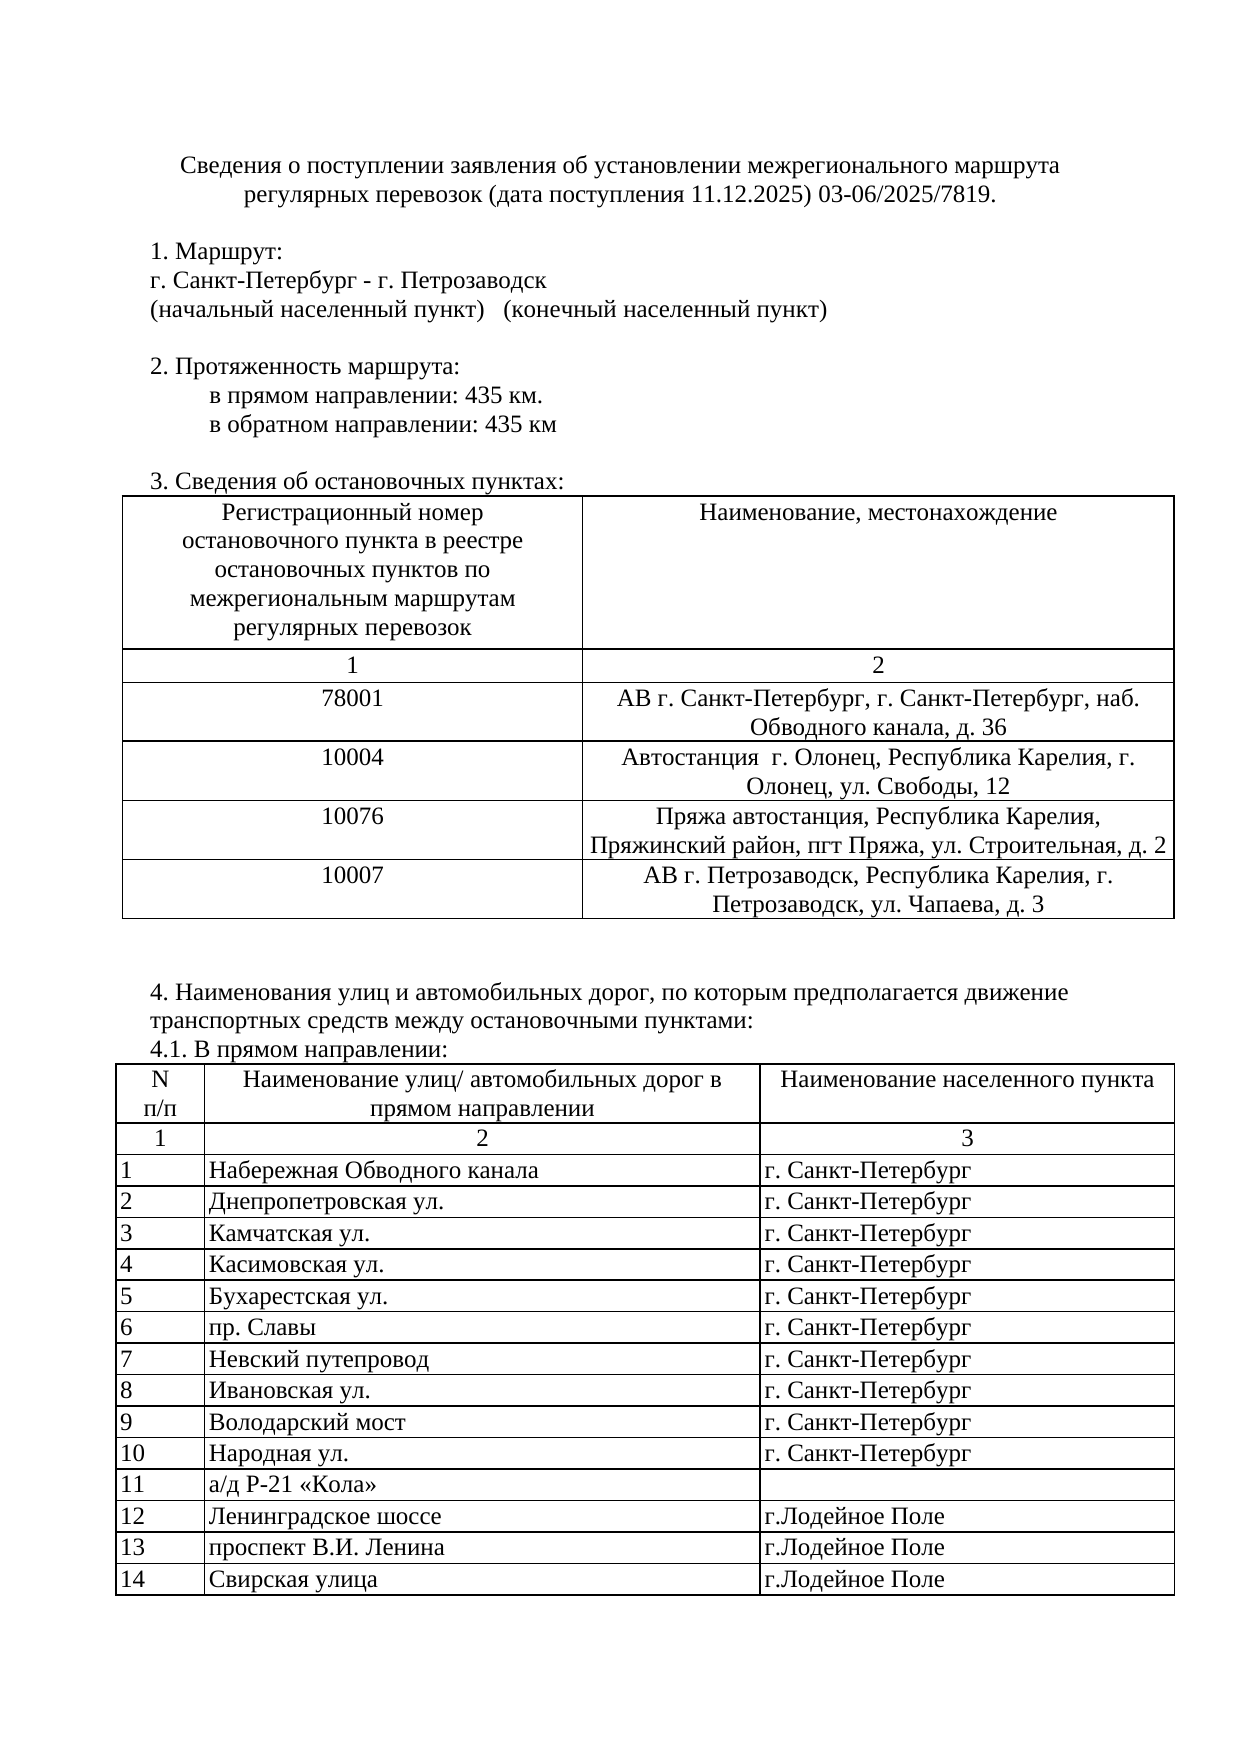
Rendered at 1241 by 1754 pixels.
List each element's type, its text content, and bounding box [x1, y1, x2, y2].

table_cell Касимовская ул. [205, 1250, 759, 1279]
table_cell 3 [117, 1218, 204, 1248]
text в обратном направлении: 435 км [150, 409, 1090, 437]
table_header Регистрационный номер остановочного пункта в реестре остановочных пунктов по межрегиональным маршрутам регулярных перевозок [123, 497, 582, 648]
table_cell 10 [117, 1438, 204, 1468]
table_cell 14 [117, 1564, 204, 1594]
table_cell г. Санкт-Петербург [761, 1407, 1174, 1437]
table_cell 13 [117, 1533, 204, 1562]
table_cell 9 [117, 1407, 204, 1437]
text (начальный населенный пункт) (конечный населенный пункт) [150, 294, 1090, 322]
table_cell АВ г. Санкт-Петербург, г. Санкт-Петербург, наб. Обводного канала, д. 36 [583, 683, 1173, 740]
table_cell Володарский мост [205, 1407, 759, 1437]
table_cell г. Санкт-Петербург [761, 1218, 1174, 1248]
table_cell Автостанция г. Олонец, Республика Карелия, г. Олонец, ул. Свободы, 12 [583, 742, 1173, 799]
table_cell Набережная Обводного канала [205, 1155, 759, 1185]
text 1. Маршрут: [150, 236, 1090, 265]
table_cell 78001 [123, 683, 582, 740]
table_cell 8 [117, 1375, 204, 1405]
table_cell г.Лодейное Поле [761, 1564, 1174, 1594]
table_cell г. Санкт-Петербург [761, 1438, 1174, 1468]
table_cell Народная ул. [205, 1438, 759, 1468]
table_cell [761, 1470, 1174, 1499]
table_cell 10076 [123, 801, 582, 858]
table_cell г. Санкт-Петербург [761, 1187, 1174, 1216]
text 2. Протяженность маршрута: [150, 351, 1090, 380]
table_cell АВ г. Петрозаводск, Республика Карелия, г. Петрозаводск, ул. Чапаева, д. 3 [583, 860, 1173, 918]
table_cell 1 [117, 1155, 204, 1185]
table_cell г.Лодейное Поле [761, 1533, 1174, 1562]
table_cell г. Санкт-Петербург [761, 1281, 1174, 1311]
table_cell Бухарестская ул. [205, 1281, 759, 1311]
table_cell 2 [583, 650, 1173, 681]
table_cell г. Санкт-Петербург [761, 1155, 1174, 1185]
table_header Наименование населенного пункта [761, 1065, 1174, 1122]
table_header Наименование улиц/ автомобильных дорог в прямом направлении [205, 1065, 759, 1122]
table_cell Свирская улица [205, 1564, 759, 1594]
table_cell Ленинградское шоссе [205, 1501, 759, 1531]
table_cell 5 [117, 1281, 204, 1311]
table_cell 11 [117, 1470, 204, 1499]
table_cell Днепропетровская ул. [205, 1187, 759, 1216]
text в прямом направлении: 435 км. [150, 380, 1090, 409]
table_cell 1 [123, 650, 582, 681]
table_cell 3 [761, 1124, 1174, 1153]
text 4.1. В прямом направлении: [150, 1034, 1090, 1063]
table_cell г.Лодейное Поле [761, 1501, 1174, 1531]
table_cell 2 [117, 1187, 204, 1216]
text 4. Наименования улиц и автомобильных дорог, по которым предполагается движение транспортных средств между остановочными пунктами: [150, 977, 1090, 1034]
table_cell 4 [117, 1250, 204, 1279]
table_cell Невский путепровод [205, 1344, 759, 1374]
table_cell г. Санкт-Петербург [761, 1250, 1174, 1279]
table_cell Пряжа автостанция, Республика Карелия, Пряжинский район, пгт Пряжа, ул. Строительная, д. 2 [583, 801, 1173, 858]
table_cell 7 [117, 1344, 204, 1374]
table_cell г. Санкт-Петербург [761, 1312, 1174, 1342]
table_cell 1 [117, 1124, 204, 1153]
table_cell 2 [205, 1124, 759, 1153]
table_cell а/д Р-21 «Кола» [205, 1470, 759, 1499]
table_cell 6 [117, 1312, 204, 1342]
table_header Наименование, местонахождение [583, 497, 1173, 648]
table_cell пр. Славы [205, 1312, 759, 1342]
table_cell г. Санкт-Петербург [761, 1344, 1174, 1374]
table_header N п/п [117, 1065, 204, 1122]
table_cell 10004 [123, 742, 582, 799]
table_cell Ивановская ул. [205, 1375, 759, 1405]
table_cell 10007 [123, 860, 582, 918]
table_cell Камчатская ул. [205, 1218, 759, 1248]
text Сведения о поступлении заявления об установлении межрегионального маршрута регулярных перевозок (дата поступления 11.12.2025) 03-06/2025/7819. [150, 150, 1090, 207]
text г. Санкт-Петербург - г. Петрозаводск [150, 265, 1090, 294]
table_cell 12 [117, 1501, 204, 1531]
table_cell г. Санкт-Петербург [761, 1375, 1174, 1405]
text 3. Сведения об остановочных пунктах: [150, 466, 1090, 495]
table_cell проспект В.И. Ленина [205, 1533, 759, 1562]
